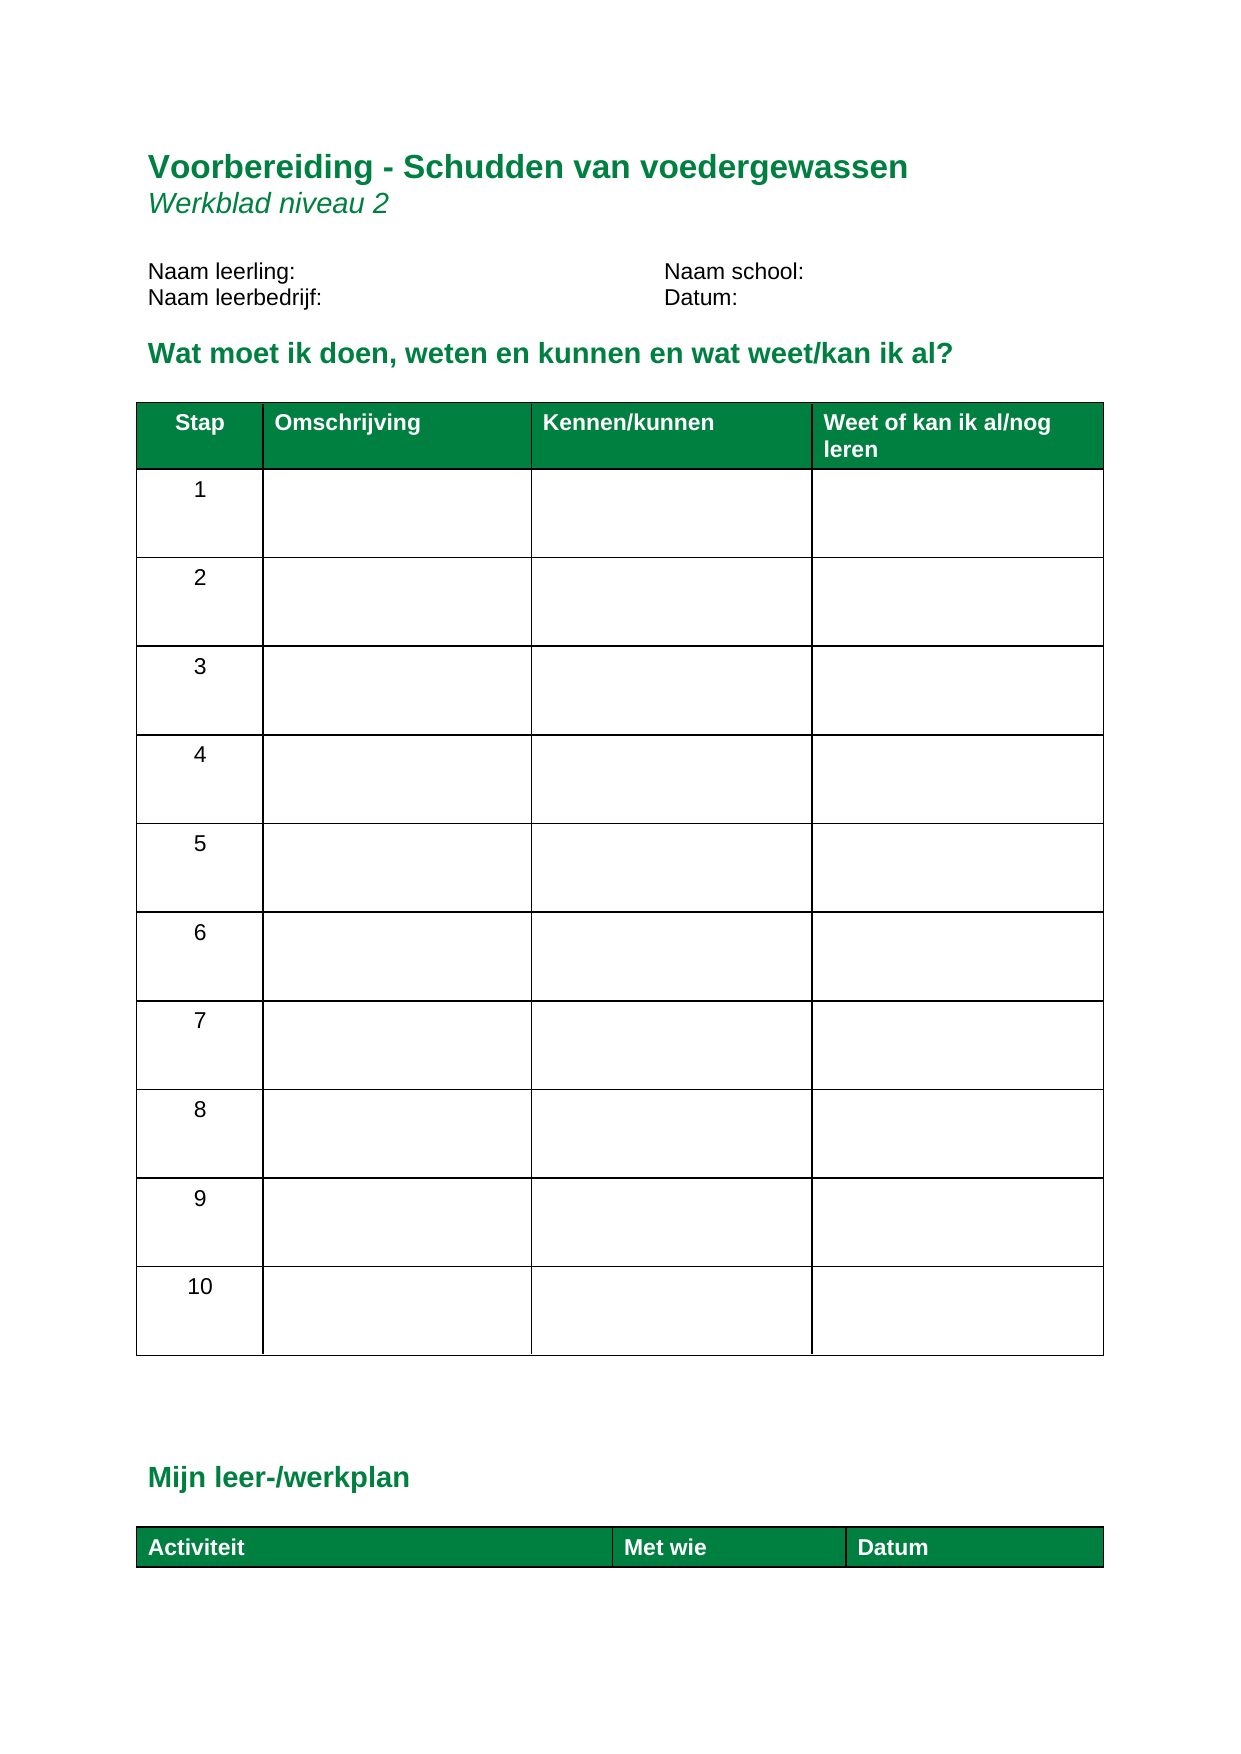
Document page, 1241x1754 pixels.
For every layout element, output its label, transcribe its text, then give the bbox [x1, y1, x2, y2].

text Naam leerling: Naam school: [148, 258, 1093, 284]
table_cell 4 [137, 736, 262, 823]
text Naam leerbedrijf: Datum: [148, 284, 1093, 311]
table_cell [532, 736, 811, 823]
table_cell 1 [137, 470, 262, 557]
table_header Stap [137, 403, 263, 468]
table_cell [532, 1090, 811, 1177]
table_cell [813, 1179, 1103, 1266]
table_cell [532, 470, 811, 557]
table_cell [264, 913, 531, 1000]
table_cell [264, 1002, 531, 1088]
table_cell [532, 1002, 811, 1088]
table_cell 3 [137, 647, 262, 734]
text Werkblad niveau 2 [148, 186, 1093, 219]
table_cell 2 [137, 558, 262, 645]
table_cell [813, 470, 1103, 557]
table_cell [813, 824, 1103, 911]
table_cell [264, 1090, 531, 1177]
table_header Datum [847, 1528, 1103, 1566]
table_cell 9 [137, 1179, 262, 1266]
table_cell [264, 1179, 531, 1266]
table_cell [264, 647, 531, 734]
table_cell [813, 1002, 1103, 1088]
table_cell [813, 1090, 1103, 1177]
table_cell [813, 913, 1103, 1000]
subtitle Wat moet ik doen, weten en kunnen en wat weet/kan ik al? [148, 336, 1093, 369]
table_cell [532, 558, 811, 645]
text Voorbereiding - Schudden van voedergewassen [148, 148, 1093, 186]
table_cell [264, 736, 531, 823]
table_header Activiteit [137, 1528, 612, 1566]
table_header Met wie [613, 1528, 845, 1566]
table_cell [264, 470, 531, 557]
subtitle Mijn leer-/werkplan [148, 1460, 1093, 1494]
table_cell [264, 558, 531, 645]
table_cell [532, 824, 811, 911]
table_header Weet of kan ik al/nog leren [813, 403, 1103, 468]
table_header Kennen/kunnen [532, 403, 812, 468]
table_cell [813, 736, 1103, 823]
table_cell [532, 1267, 811, 1354]
table_cell [264, 1267, 531, 1354]
table_cell [264, 824, 531, 911]
table_cell [532, 647, 811, 734]
table_cell [532, 1179, 811, 1266]
table_cell [813, 1267, 1103, 1354]
table_cell [813, 647, 1103, 734]
table_cell 5 [137, 824, 262, 911]
table_cell 8 [137, 1090, 262, 1177]
table_cell 7 [137, 1002, 262, 1088]
table_cell 10 [137, 1267, 262, 1354]
table_cell 6 [137, 913, 262, 1000]
table_cell [813, 558, 1103, 645]
table_header Omschrijving [264, 403, 531, 468]
table_cell [532, 913, 811, 1000]
